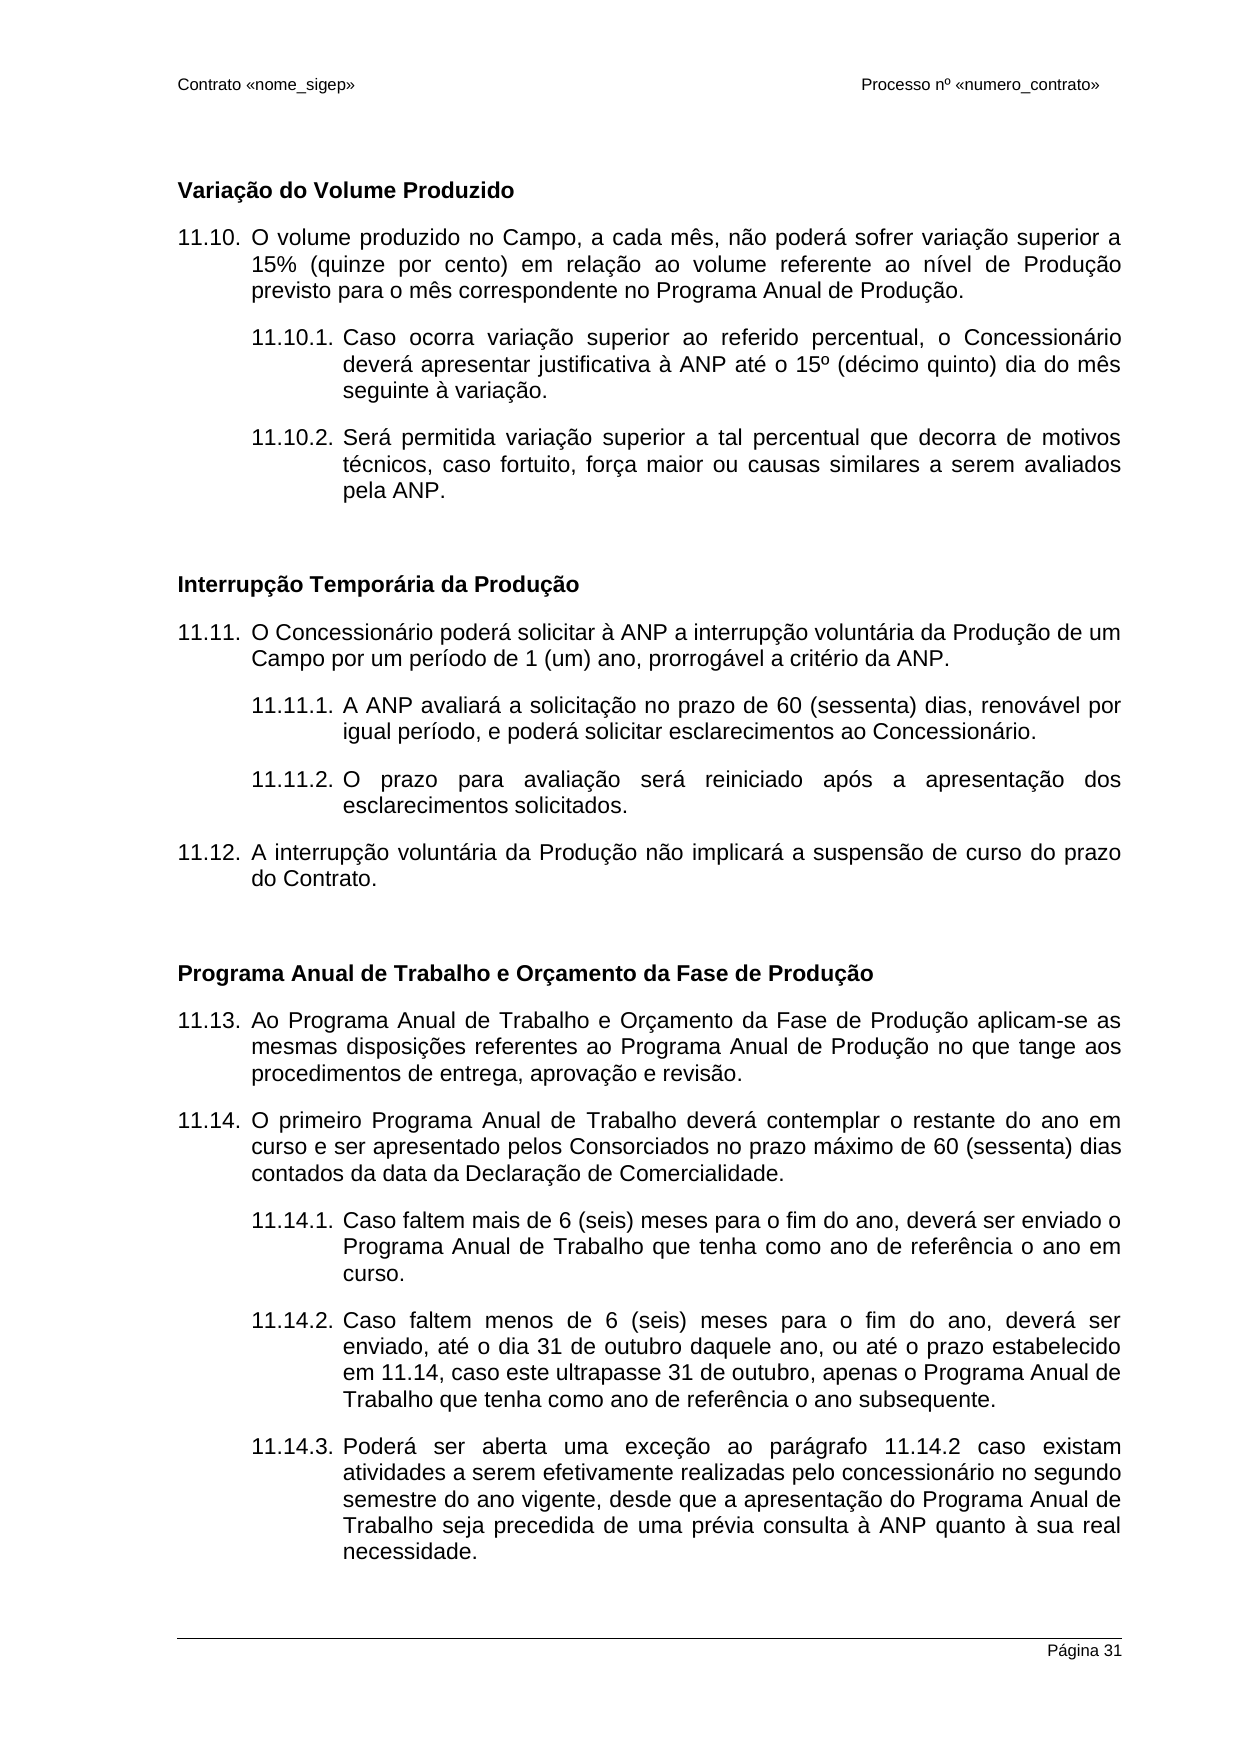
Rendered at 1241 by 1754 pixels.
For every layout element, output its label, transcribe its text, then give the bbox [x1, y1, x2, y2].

text Caso faltem mais de 6 (seis) meses para o fim do ano, deverá ser enviado o Programa Anual de Trabalho que tenha como ano de referência o ano em curso. [251, 1207, 1122, 1286]
text A interrupção voluntária da Produção não implicará a suspensão de curso do prazo do Contrato. [177, 839, 1122, 892]
text A ANP avaliará a solicitação no prazo de 60 (sessenta) dias, renovável por igual período, e poderá solicitar esclarecimentos ao Concessionário. [251, 692, 1122, 745]
text Poderá ser aberta uma exceção ao parágrafo 11.14.2 caso existam atividades a serem efetivamente realizadas pelo concessionário no segundo semestre do ano vigente, desde que a apresentação do Programa Anual de Trabalho seja precedida de uma prévia consulta à ANP quanto à sua real necessidade. [251, 1433, 1122, 1565]
text Caso ocorra variação superior ao referido percentual, o Concessionário deverá apresentar justificativa à ANP até o 15º (décimo quinto) dia do mês seguinte à variação. [251, 324, 1122, 403]
text Variação do Volume Produzido [177, 177, 1122, 203]
text O volume produzido no Campo, a cada mês, não poderá sofrer variação superior a 15% (quinze por cento) em relação ao volume referente ao nível de Produção previsto para o mês correspondente no Programa Anual de Produção. [177, 224, 1122, 303]
text Caso faltem menos de 6 (seis) meses para o fim do ano, deverá ser enviado, até o dia 31 de outubro daquele ano, ou até o prazo estabelecido em 11.14, caso este ultrapasse 31 de outubro, apenas o Programa Anual de Trabalho que tenha como ano de referência o ano subsequente. [251, 1307, 1122, 1412]
text Será permitida variação superior a tal percentual que decorra de motivos técnicos, caso fortuito, força maior ou causas similares a serem avaliados pela ANP. [251, 424, 1122, 503]
text O primeiro Programa Anual de Trabalho deverá contemplar o restante do ano em curso e ser apresentado pelos Consorciados no prazo máximo de 60 (sessenta) dias contados da data da Declaração de Comercialidade. [177, 1107, 1122, 1186]
text Ao Programa Anual de Trabalho e Orçamento da Fase de Produção aplicam-se as mesmas disposições referentes ao Programa Anual de Produção no que tange aos procedimentos de entrega, aprovação e revisão. [177, 1007, 1122, 1086]
text Programa Anual de Trabalho e Orçamento da Fase de Produção [177, 960, 1122, 986]
text Interrupção Temporária da Produção [177, 571, 1122, 598]
text O Concessionário poderá solicitar à ANP a interrupção voluntária da Produção de um Campo por um período de 1 (um) ano, prorrogável a critério da ANP. [177, 618, 1122, 671]
text O prazo para avaliação será reiniciado após a apresentação dos esclarecimentos solicitados. [251, 766, 1122, 818]
